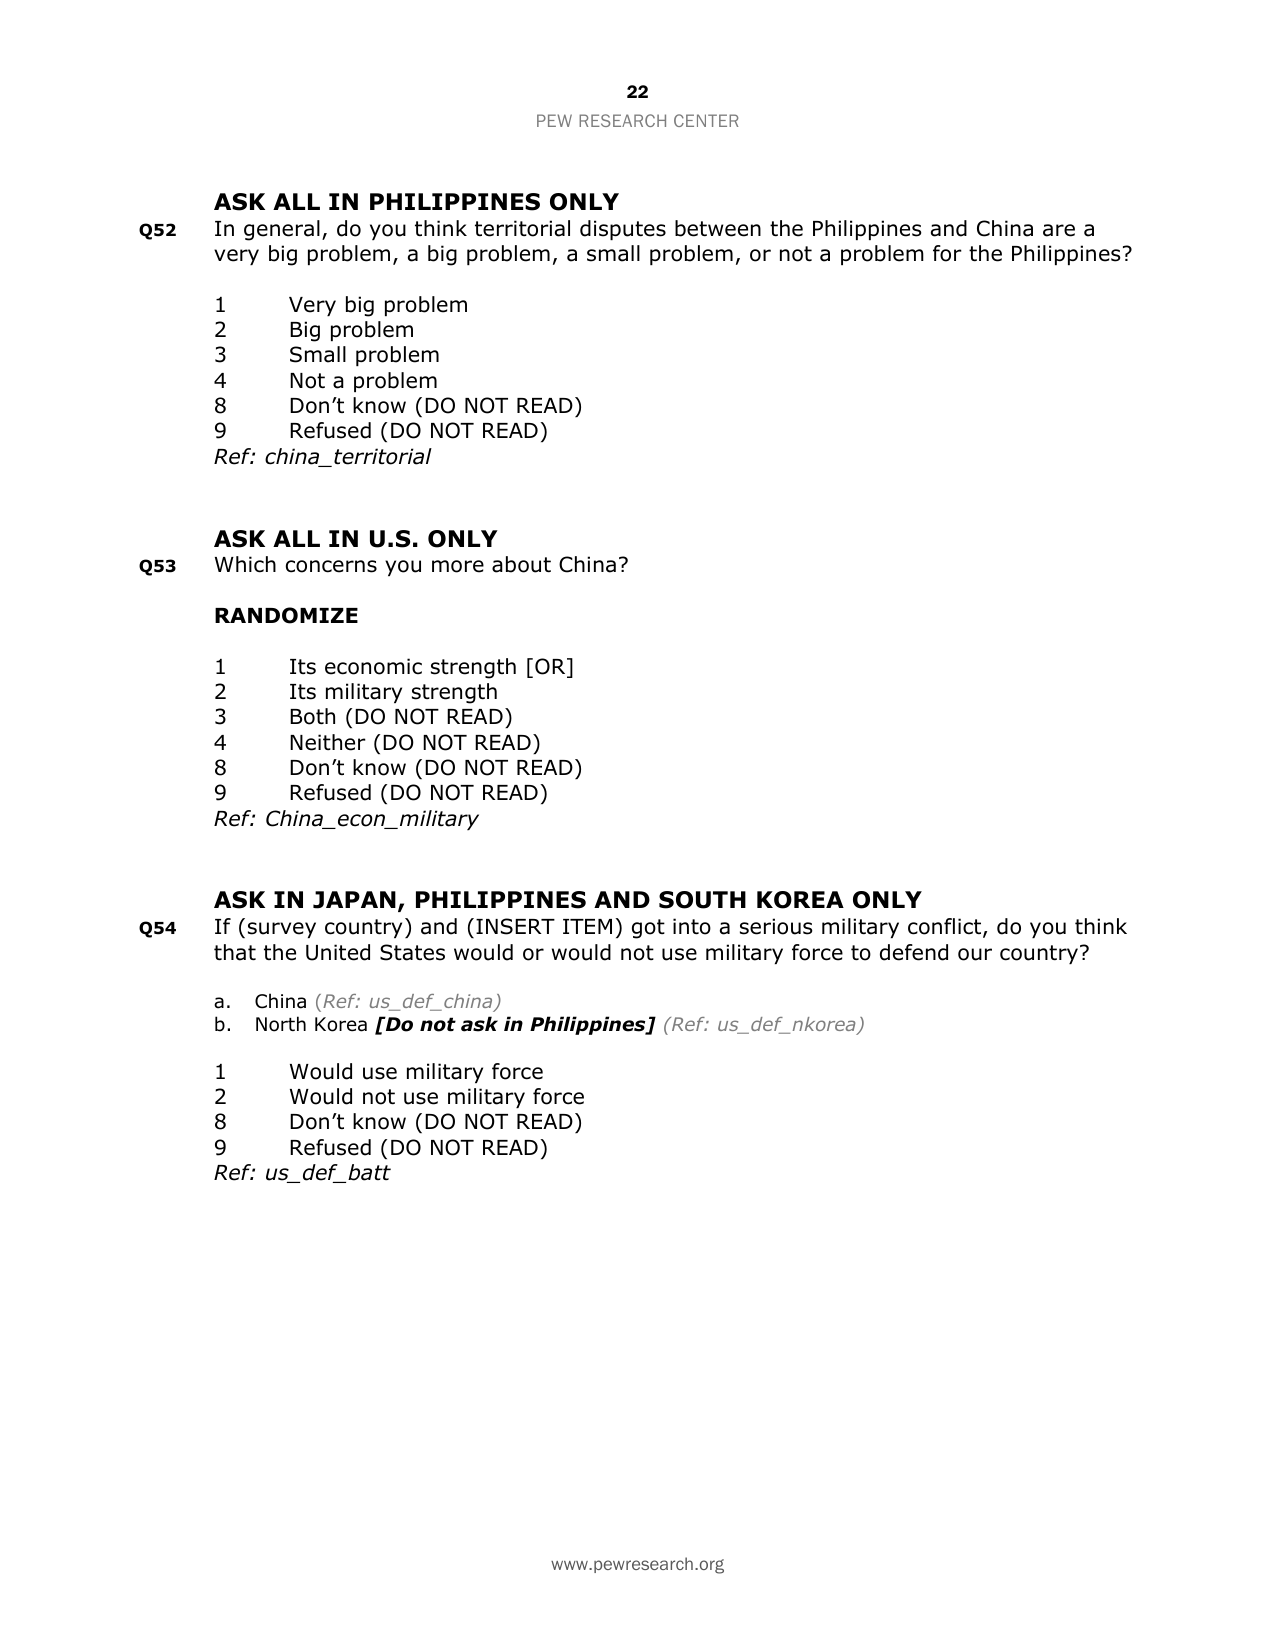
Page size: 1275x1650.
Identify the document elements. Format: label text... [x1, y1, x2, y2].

text 9 Refused (DO NOT READ) [214, 780, 1136, 805]
text 4 Neither (DO NOT READ) [214, 729, 1136, 754]
text 8 Don’t know (DO NOT READ) [214, 754, 1136, 780]
text ASK IN JAPAN, PHILIPPINES AND SOUTH KOREA ONLY [214, 886, 1136, 914]
text ASK ALL IN PHILIPPINES ONLY [214, 187, 1136, 215]
text Q53 Which concerns you more about China? [139, 552, 1136, 577]
list North Korea [Do not ask in Philippines] (Ref: us_def_nkorea) [214, 1012, 1136, 1035]
text 2 Would not use military force [139, 1083, 1136, 1109]
text 8 Don’t know (DO NOT READ) [214, 392, 1136, 418]
text Ref: us_def_batt [214, 1159, 1136, 1185]
text 9 Refused (DO NOT READ) [214, 418, 1136, 443]
text 8 Don’t know (DO NOT READ) [214, 1109, 1136, 1134]
text 1 Very big problem [214, 291, 1136, 317]
text 2 Its military strength [214, 678, 1136, 704]
text 3 Small problem [214, 342, 1136, 367]
text Ref: china_territorial [139, 443, 1136, 468]
text 2 Big problem [214, 317, 1136, 342]
text RANDOMIZE [214, 602, 1136, 628]
text Q52 In general, do you think territorial disputes between the Philippines and China are a very big problem, a big problem, a small problem, or not a problem for the Philippines? [139, 215, 1136, 266]
text Q54 If (survey country) and (INSERT ITEM) got into a serious military conflict, do you think that the United States would or would not use military force to defend our country? [139, 914, 1136, 964]
list China (Ref: us_def_china) [214, 990, 1136, 1012]
text 9 Refused (DO NOT READ) [214, 1134, 1136, 1159]
text ASK ALL IN U.S. ONLY [214, 524, 1136, 552]
text 1 Its economic strength [OR] [214, 653, 1136, 678]
text 4 Not a problem [214, 367, 1136, 392]
text 1 Would use military force [139, 1058, 1136, 1083]
text 3 Both (DO NOT READ) [214, 704, 1136, 729]
text Ref: China_econ_military [214, 805, 1136, 830]
